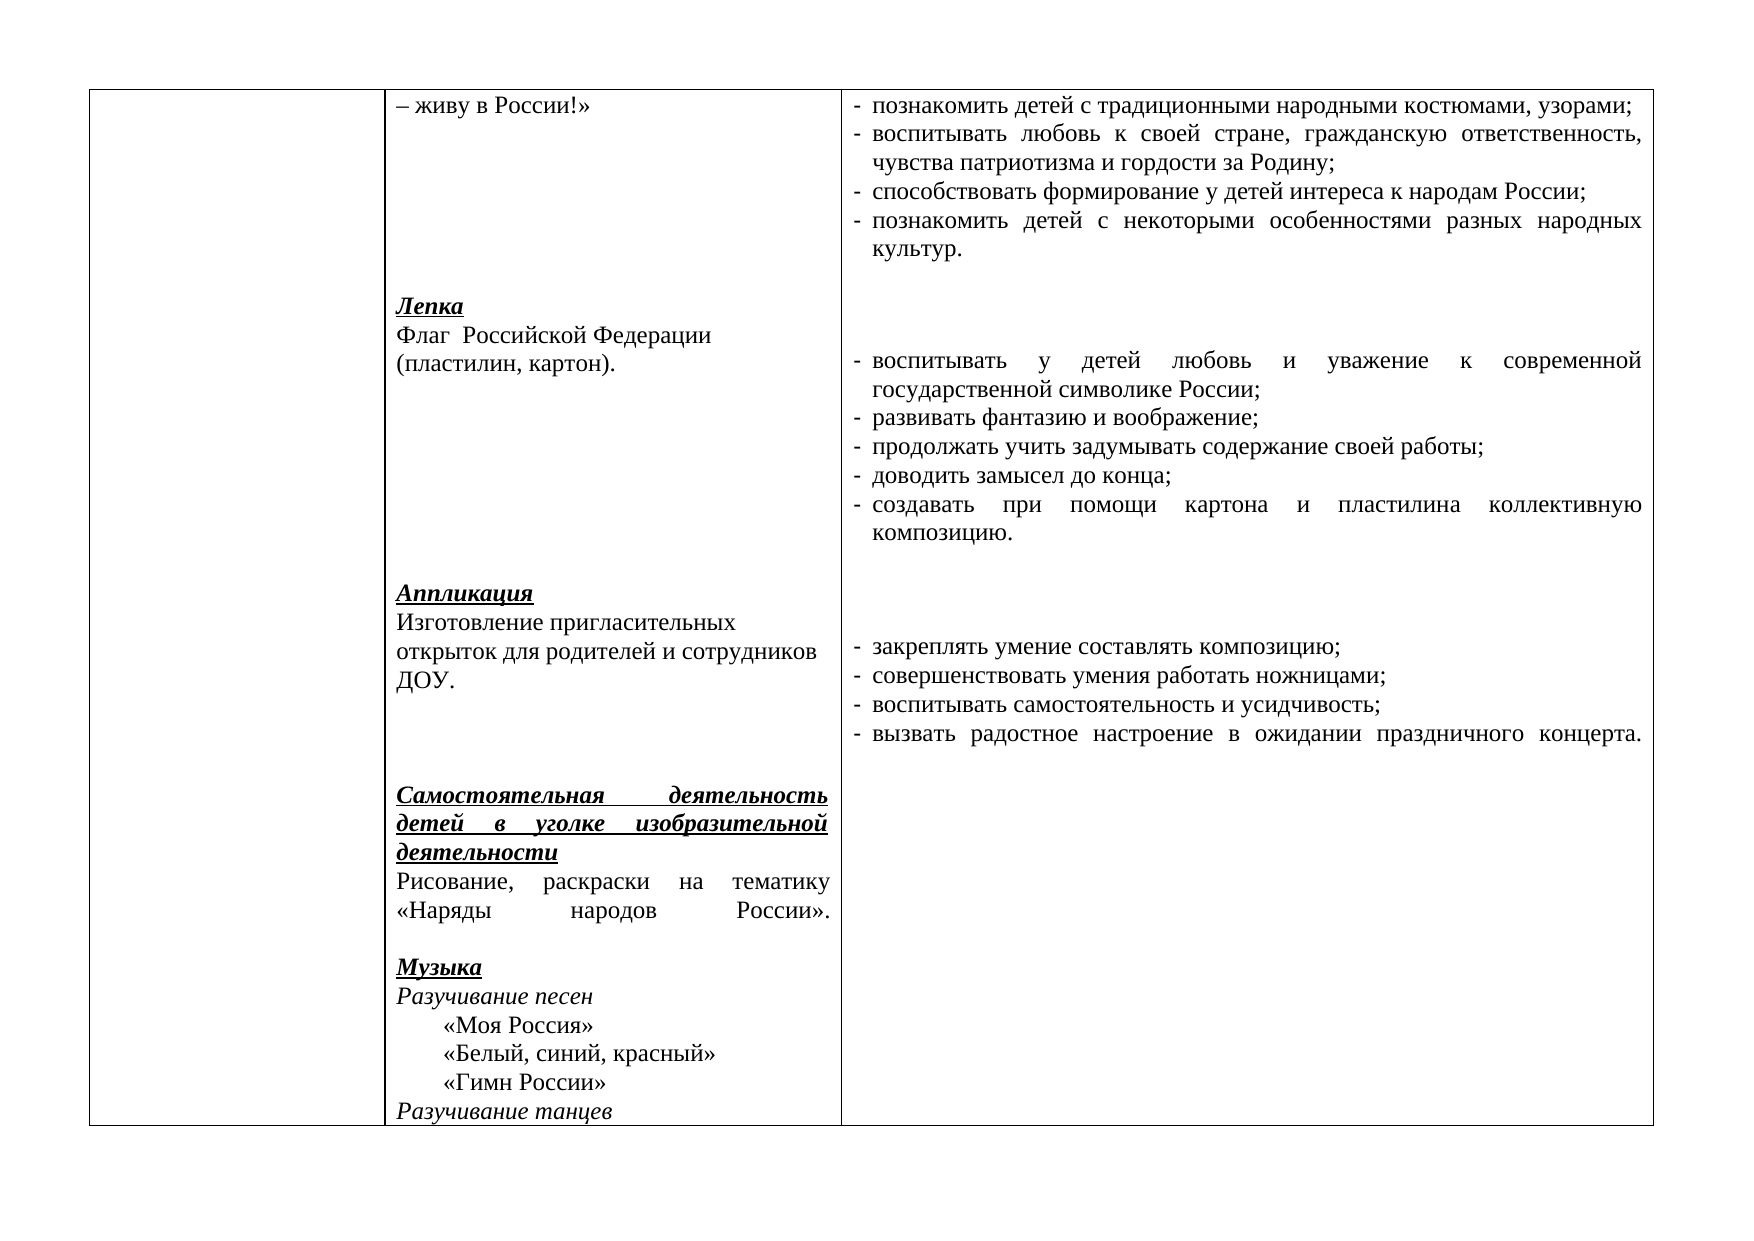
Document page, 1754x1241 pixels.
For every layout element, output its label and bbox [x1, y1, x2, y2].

table_cell [90, 90, 384, 1125]
table_cell [386, 90, 841, 1125]
table_cell [842, 90, 1653, 1125]
